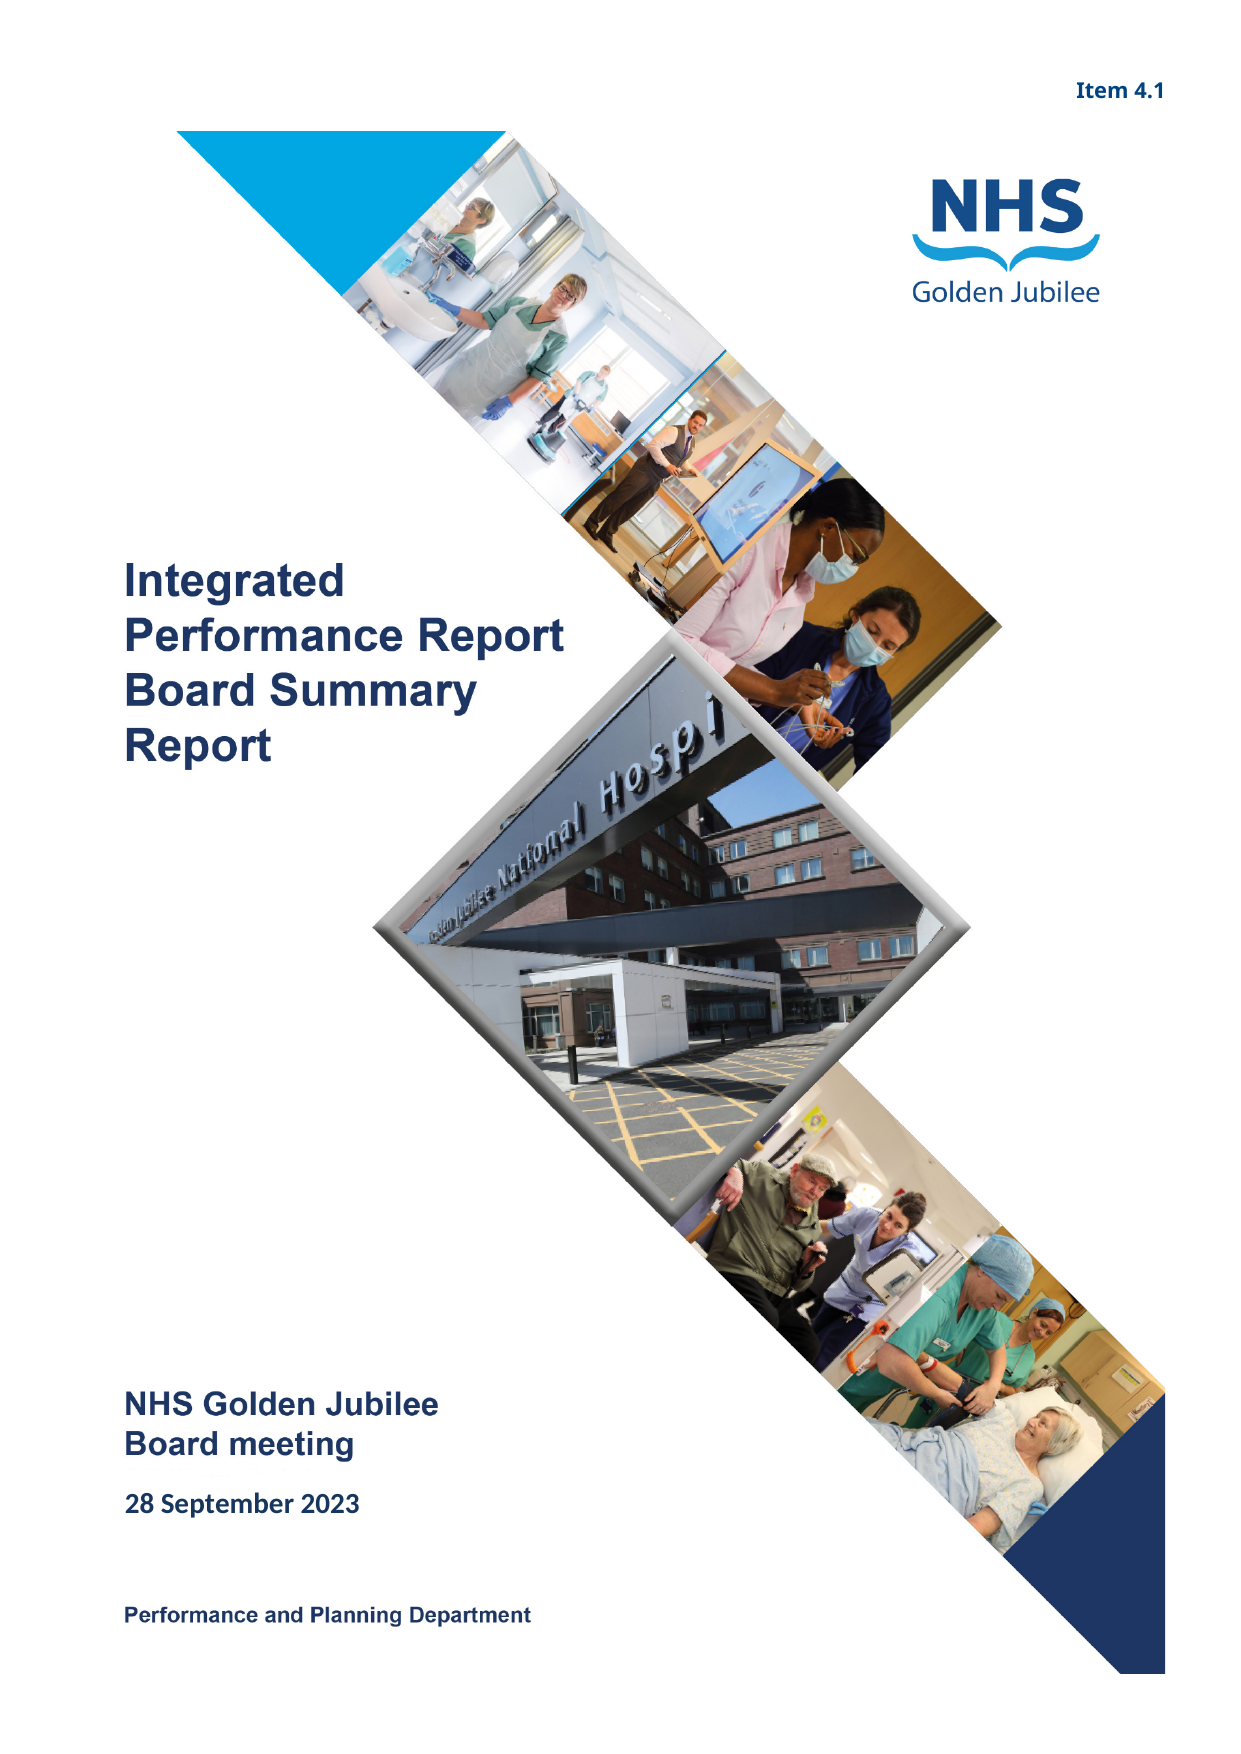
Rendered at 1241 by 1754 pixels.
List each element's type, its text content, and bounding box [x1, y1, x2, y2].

picture [75, 131, 1166, 1674]
text Item 4.1 [75, 75, 1165, 105]
